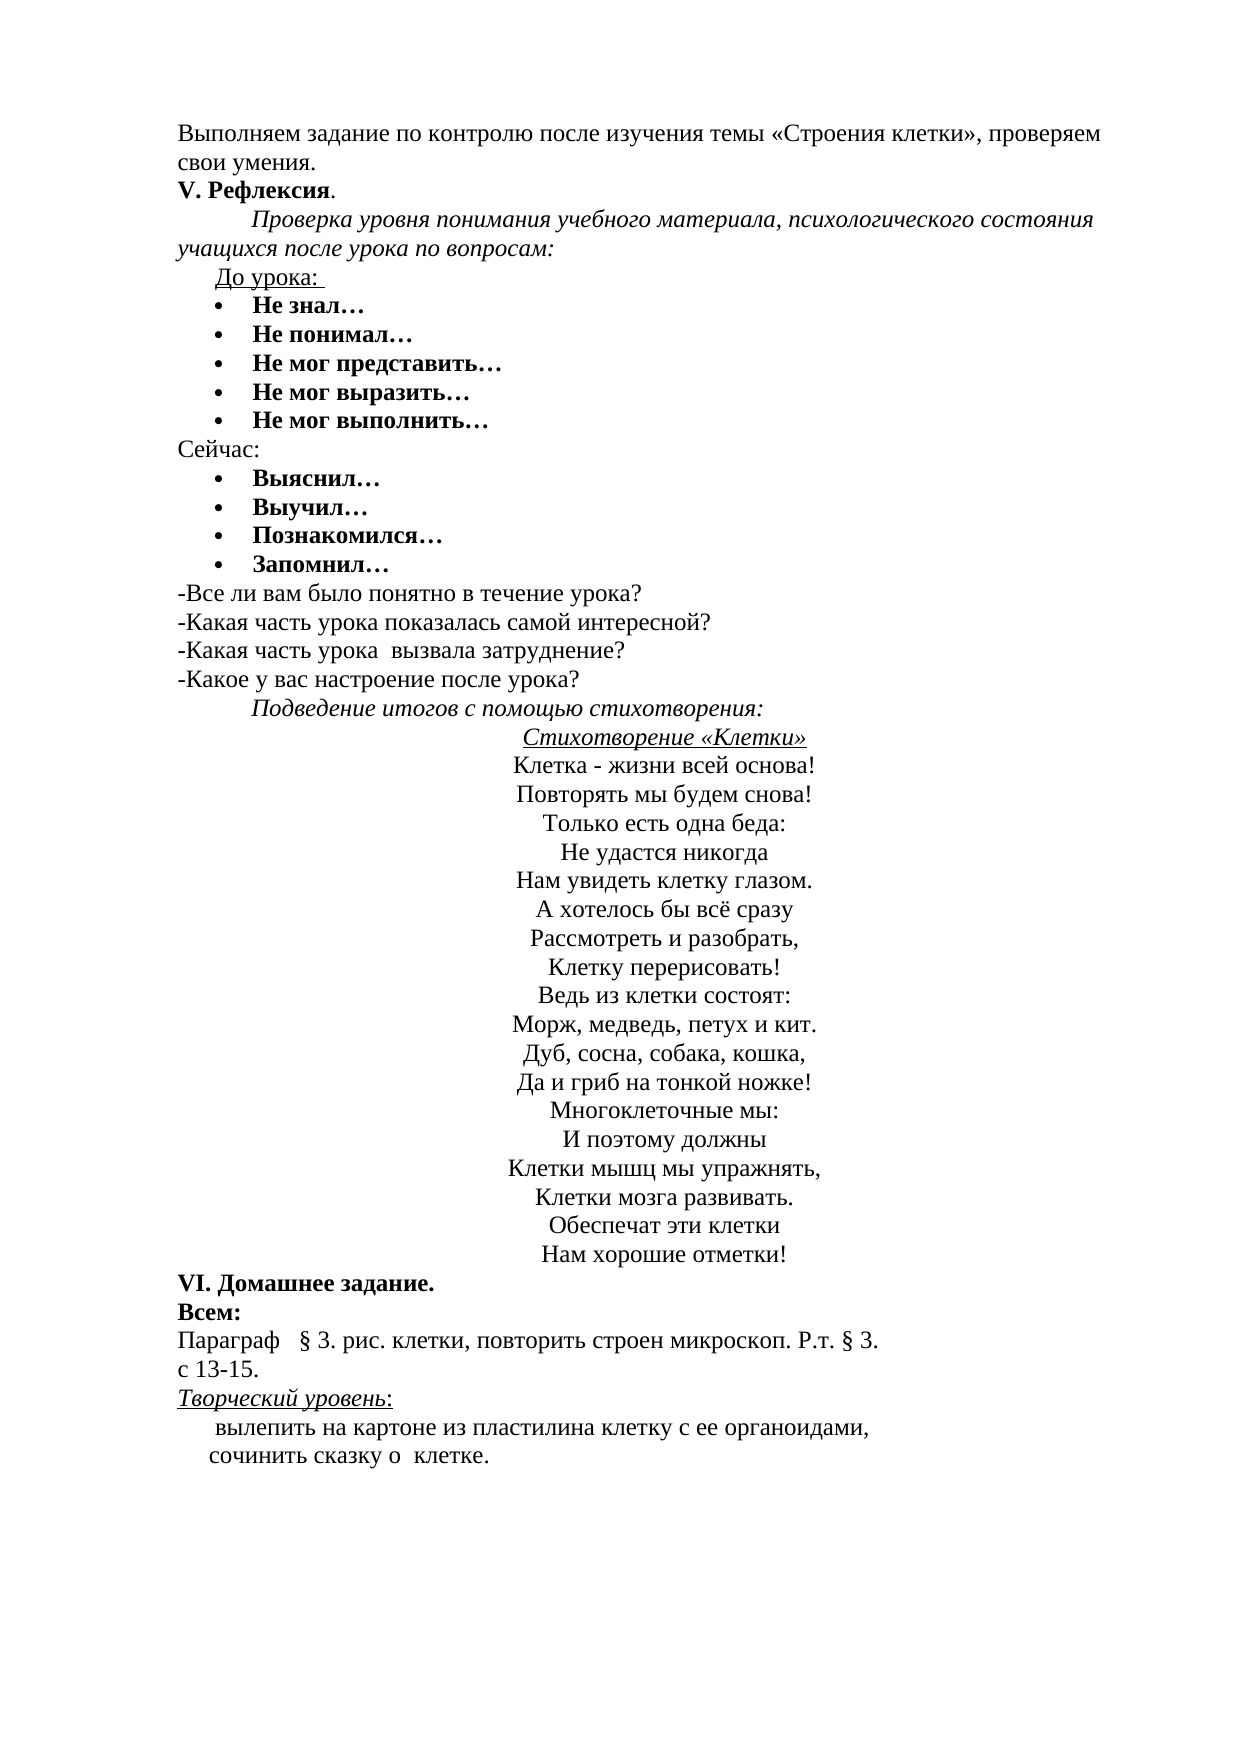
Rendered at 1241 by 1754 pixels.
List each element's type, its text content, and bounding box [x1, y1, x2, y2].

text Дуб, сосна, собака, кошка, [177, 1038, 1152, 1067]
text Подведение итогов с помощью стихотворения: [177, 693, 1152, 722]
text Рассмотреть и разобрать, [177, 923, 1152, 952]
text Повторять мы будем снова! [177, 779, 1152, 808]
text Выполняем задание по контролю после изучения темы «Строения клетки», проверяем свои умения. [177, 118, 1152, 176]
list Не мог выполнить… [215, 406, 1152, 434]
text Обеспечат эти клетки [177, 1211, 1152, 1239]
text Ведь из клетки состоят: [177, 981, 1152, 1009]
text Да и гриб на тонкой ножке! [177, 1067, 1152, 1096]
text Многоклеточные мы: [177, 1096, 1152, 1124]
text Нам хорошие отметки! [177, 1239, 1152, 1268]
list Запомнил… [215, 549, 1152, 578]
text Стихотворение «Клетки» [177, 722, 1152, 751]
text Параграф § 3. рис. клетки, повторить строен микроскоп. Р.т. § 3. [177, 1326, 1152, 1354]
text Нам увидеть клетку глазом. [177, 866, 1152, 894]
text вылепить на картоне из пластилина клетку с ее органоидами, [215, 1412, 1152, 1441]
text VI. Домашнее задание. [177, 1268, 1152, 1297]
text Сейчас: [177, 434, 1152, 463]
text V. Рефлексия. [177, 176, 1152, 204]
text Всем: [177, 1297, 1152, 1326]
text -Какая часть урока вызвала затруднение? [177, 636, 1152, 664]
list Не мог выразить… [215, 377, 1152, 406]
list Познакомился… [215, 521, 1152, 549]
text До урока: [215, 262, 1152, 291]
text Клетку перерисовать! [177, 952, 1152, 981]
text сочинить сказку о клетке. [177, 1441, 1152, 1469]
text Не удастся никогда [177, 837, 1152, 866]
list Выяснил… [215, 463, 1152, 492]
list Не мог представить… [215, 348, 1152, 377]
list Не понимал… [215, 319, 1152, 348]
text Творческий уровень: [177, 1383, 1141, 1412]
list Не знал… [215, 291, 1152, 319]
text Морж, медведь, петух и кит. [177, 1009, 1152, 1038]
text И поэтому должны [177, 1124, 1152, 1153]
text с 13-15. [177, 1354, 1152, 1383]
text -Все ли вам было понятно в течение урока? [177, 578, 1152, 607]
text -Какая часть урока показалась самой интересной? [177, 607, 1152, 636]
text Клетки мышц мы упражнять, [177, 1153, 1152, 1182]
list Выучил… [215, 492, 1152, 521]
text Только есть одна беда: [177, 808, 1152, 837]
text Клетки мозга развивать. [177, 1182, 1152, 1211]
text Клетка - жизни всей основа! [177, 751, 1152, 779]
text А хотелось бы всё сразу [177, 894, 1152, 923]
text Проверка уровня понимания учебного материала, психологического состояния учащихся после урока по вопросам: [177, 204, 1152, 262]
text -Какое у вас настроение после урока? [177, 664, 1152, 693]
